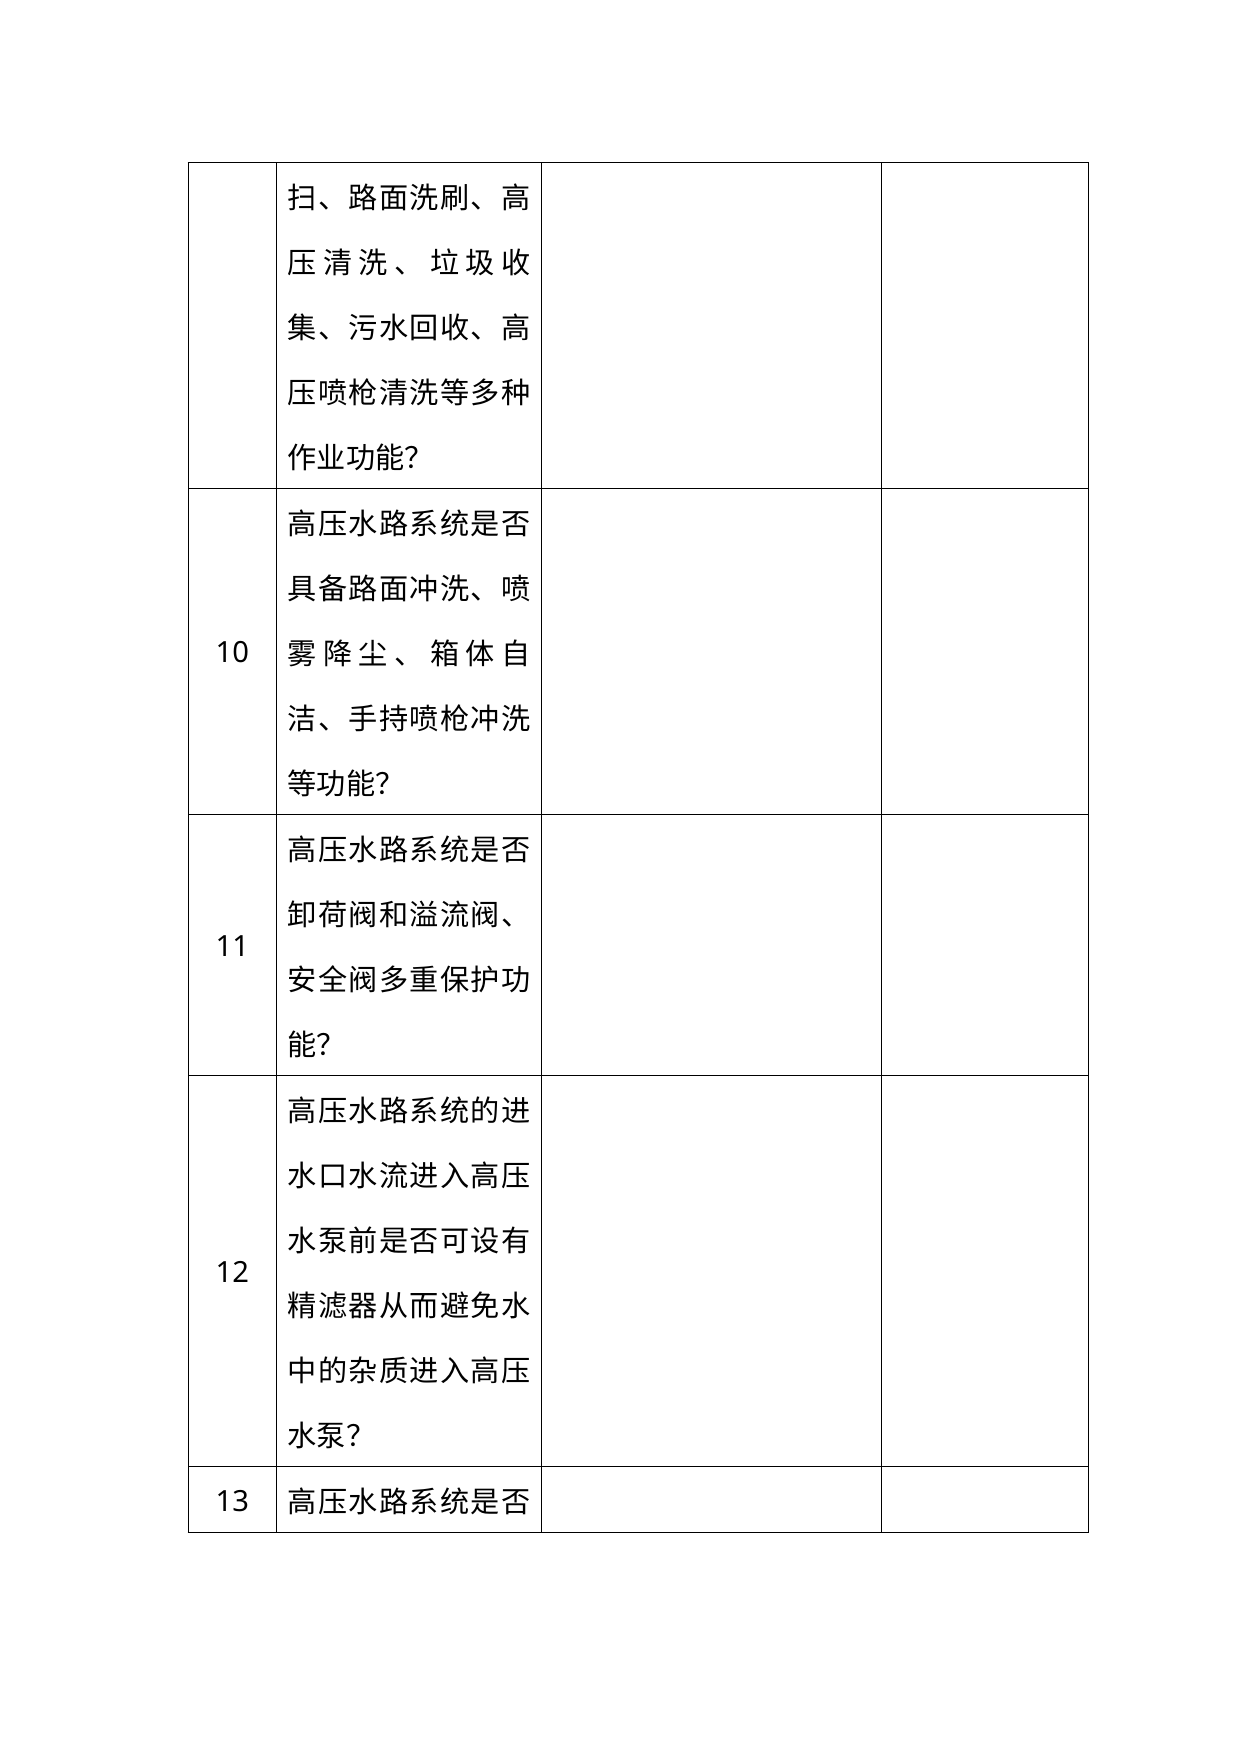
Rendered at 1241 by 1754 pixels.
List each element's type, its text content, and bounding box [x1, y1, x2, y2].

table_cell [542, 1076, 881, 1466]
table_cell [882, 815, 1088, 1075]
table_cell [542, 815, 881, 1075]
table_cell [277, 163, 541, 488]
table_cell [542, 489, 881, 814]
table_cell 11 [189, 815, 276, 1075]
table_cell [542, 163, 881, 488]
table_cell [542, 1467, 881, 1532]
table_cell 9 [189, 163, 276, 488]
table_cell 10 [189, 489, 276, 814]
table_cell 13 [189, 1467, 276, 1532]
table_cell 高压水路系统是否卸荷阀和溢流阀、安全阀多重保护功能？ [277, 815, 541, 1075]
table_cell 高压水路系统是否具备路面冲洗、喷雾降尘、箱体自洁、手持喷枪冲洗等功能？ [277, 489, 541, 814]
table_cell [882, 163, 1088, 488]
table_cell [277, 1467, 541, 1532]
table_cell 12 [189, 1076, 276, 1466]
table_cell [882, 1076, 1088, 1466]
table_cell 高压水路系统的进水口水流进入高压水泵前是否可设有精滤器从而避免水中的杂质进入高压水泵？ [277, 1076, 541, 1466]
table_cell [882, 1467, 1088, 1532]
table_cell [882, 489, 1088, 814]
